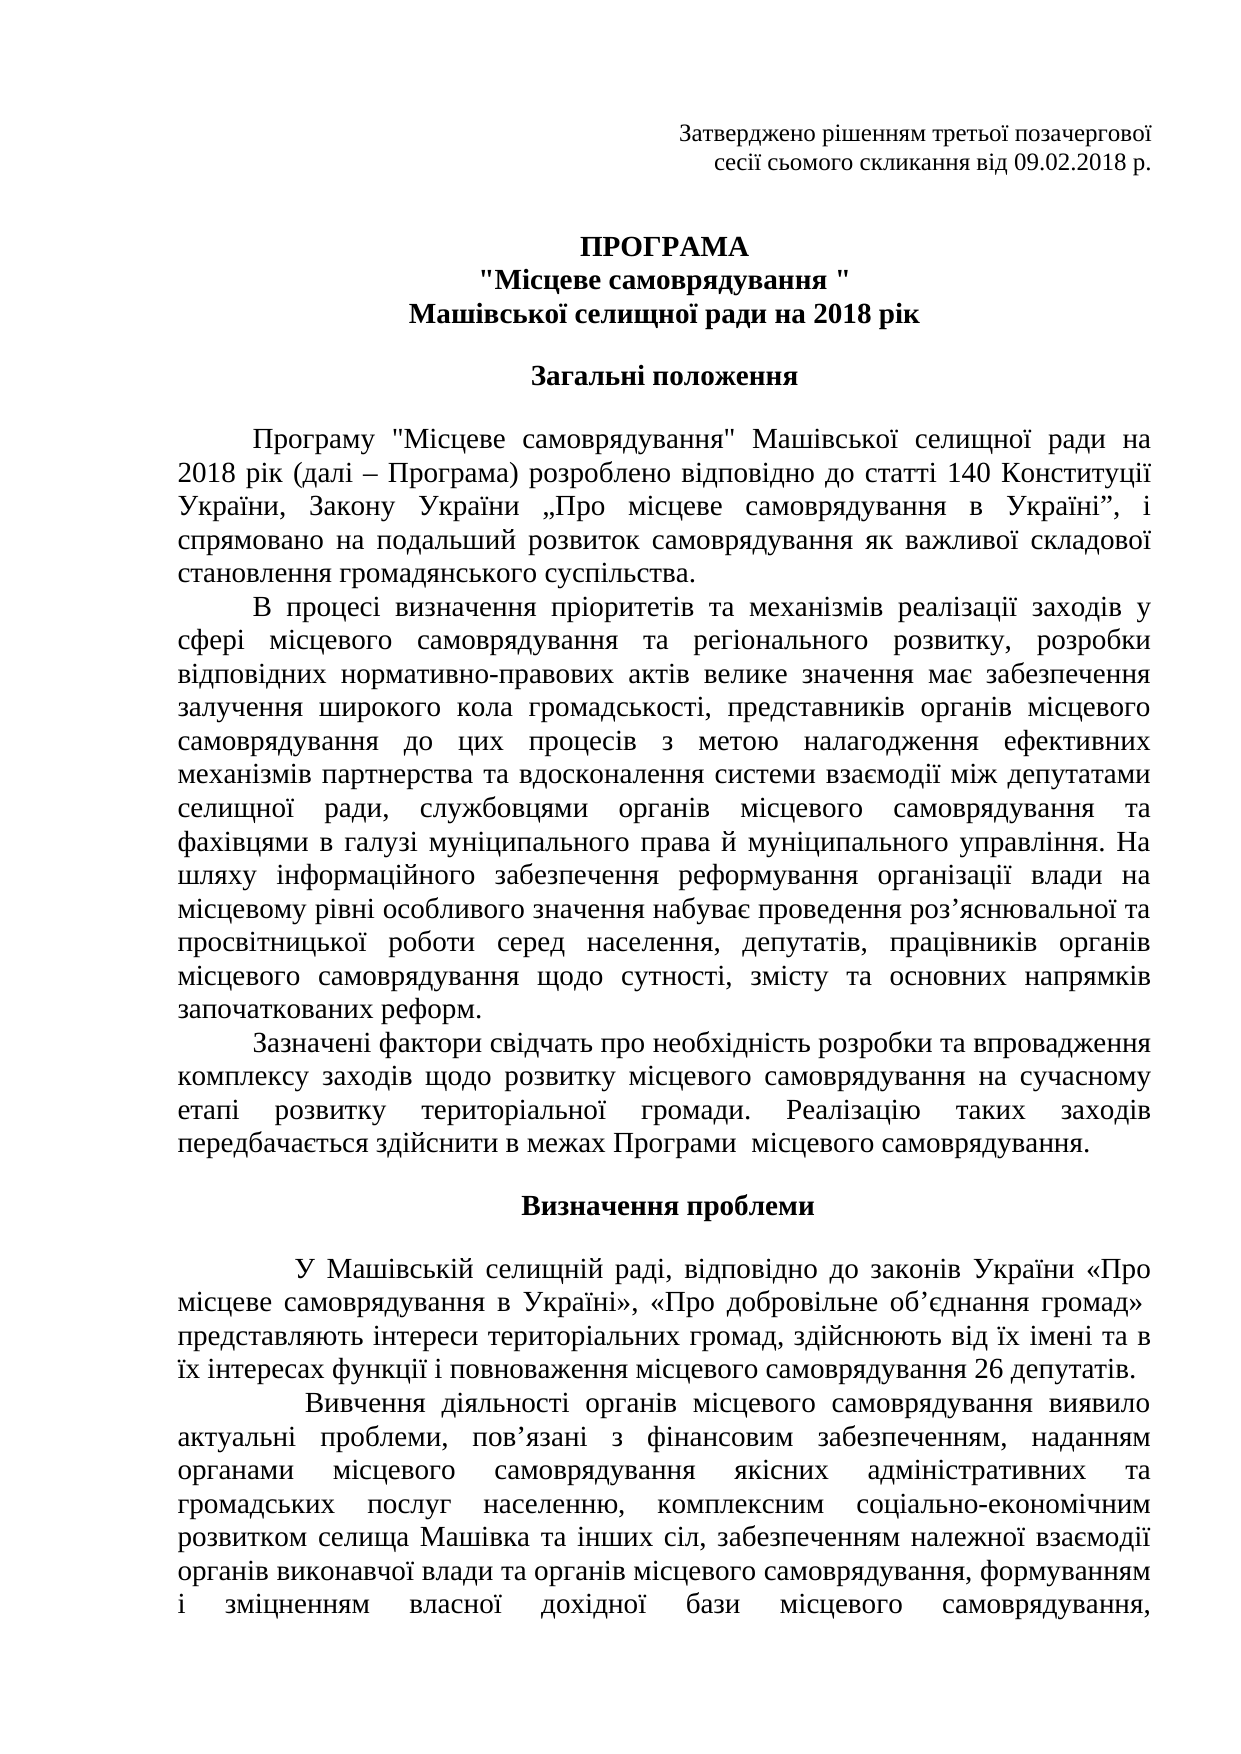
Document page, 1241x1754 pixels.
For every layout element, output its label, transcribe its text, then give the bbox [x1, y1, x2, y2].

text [177, 1385, 1152, 1620]
text Визначення проблеми [177, 1188, 1152, 1222]
text Зазначені фактори свідчать про необхідність розробки та впровадження комплексу заходів щодо розвитку місцевого самоврядування на сучасному етапі розвитку територіальної громади. Реалізацію таких заходів передбачається здійснити в межах Програми місцевого самоврядування. [177, 1025, 1152, 1159]
text сесії сьомого скликання від 09.02.2018 р. [177, 147, 1152, 176]
text Програму "Місцеве самоврядування" Машівської селищної ради на 2018 рік (далі – Програма) розроблено відповідно до статті 140 Конституції України, Закону України „Про місцеве самоврядування в Україні”, і спрямовано на подальший розвиток самоврядування як важливої складової становлення громадянського суспільства. [177, 421, 1152, 589]
text В процесі визначення пріоритетів та механізмів реалізації заходів у сфері місцевого самоврядування та регіонального розвитку, розробки відповідних нормативно-правових актів велике значення має забезпечення залучення широкого кола громадськості, представників органів місцевого самоврядування до цих процесів з метою налагодження ефективних механізмів партнерства та вдосконалення системи взаємодії між депутатами селищної ради, службовцями органів місцевого самоврядування та фахівцями в галузі муніципального права й муніципального управління. На шляху інформаційного забезпечення реформування організації влади на місцевому рівні особливого значення набуває проведення роз’яснювальної та просвітницької роботи серед населення, депутатів, працівників органів місцевого самоврядування щодо сутності, змісту та основних напрямків започаткованих реформ. [177, 589, 1152, 1025]
text У Машівській селищній раді, відповідно до законів України «Про місцеве самоврядування в Україні», «Про добровільне об’єднання громад» представляють інтереси територіальних громад, здійснюють від їх імені та в їх інтересах функції і повноваження місцевого самоврядування 26 депутатів. [177, 1251, 1152, 1385]
text ПРОГРАМА [177, 229, 1152, 262]
text Машівської селищної ради на 2018 рік [177, 296, 1152, 329]
text "Місцеве самоврядування " [177, 262, 1152, 296]
text Загальні положення [177, 358, 1152, 392]
text Затверджено рішенням третьої позачергової [177, 118, 1152, 147]
